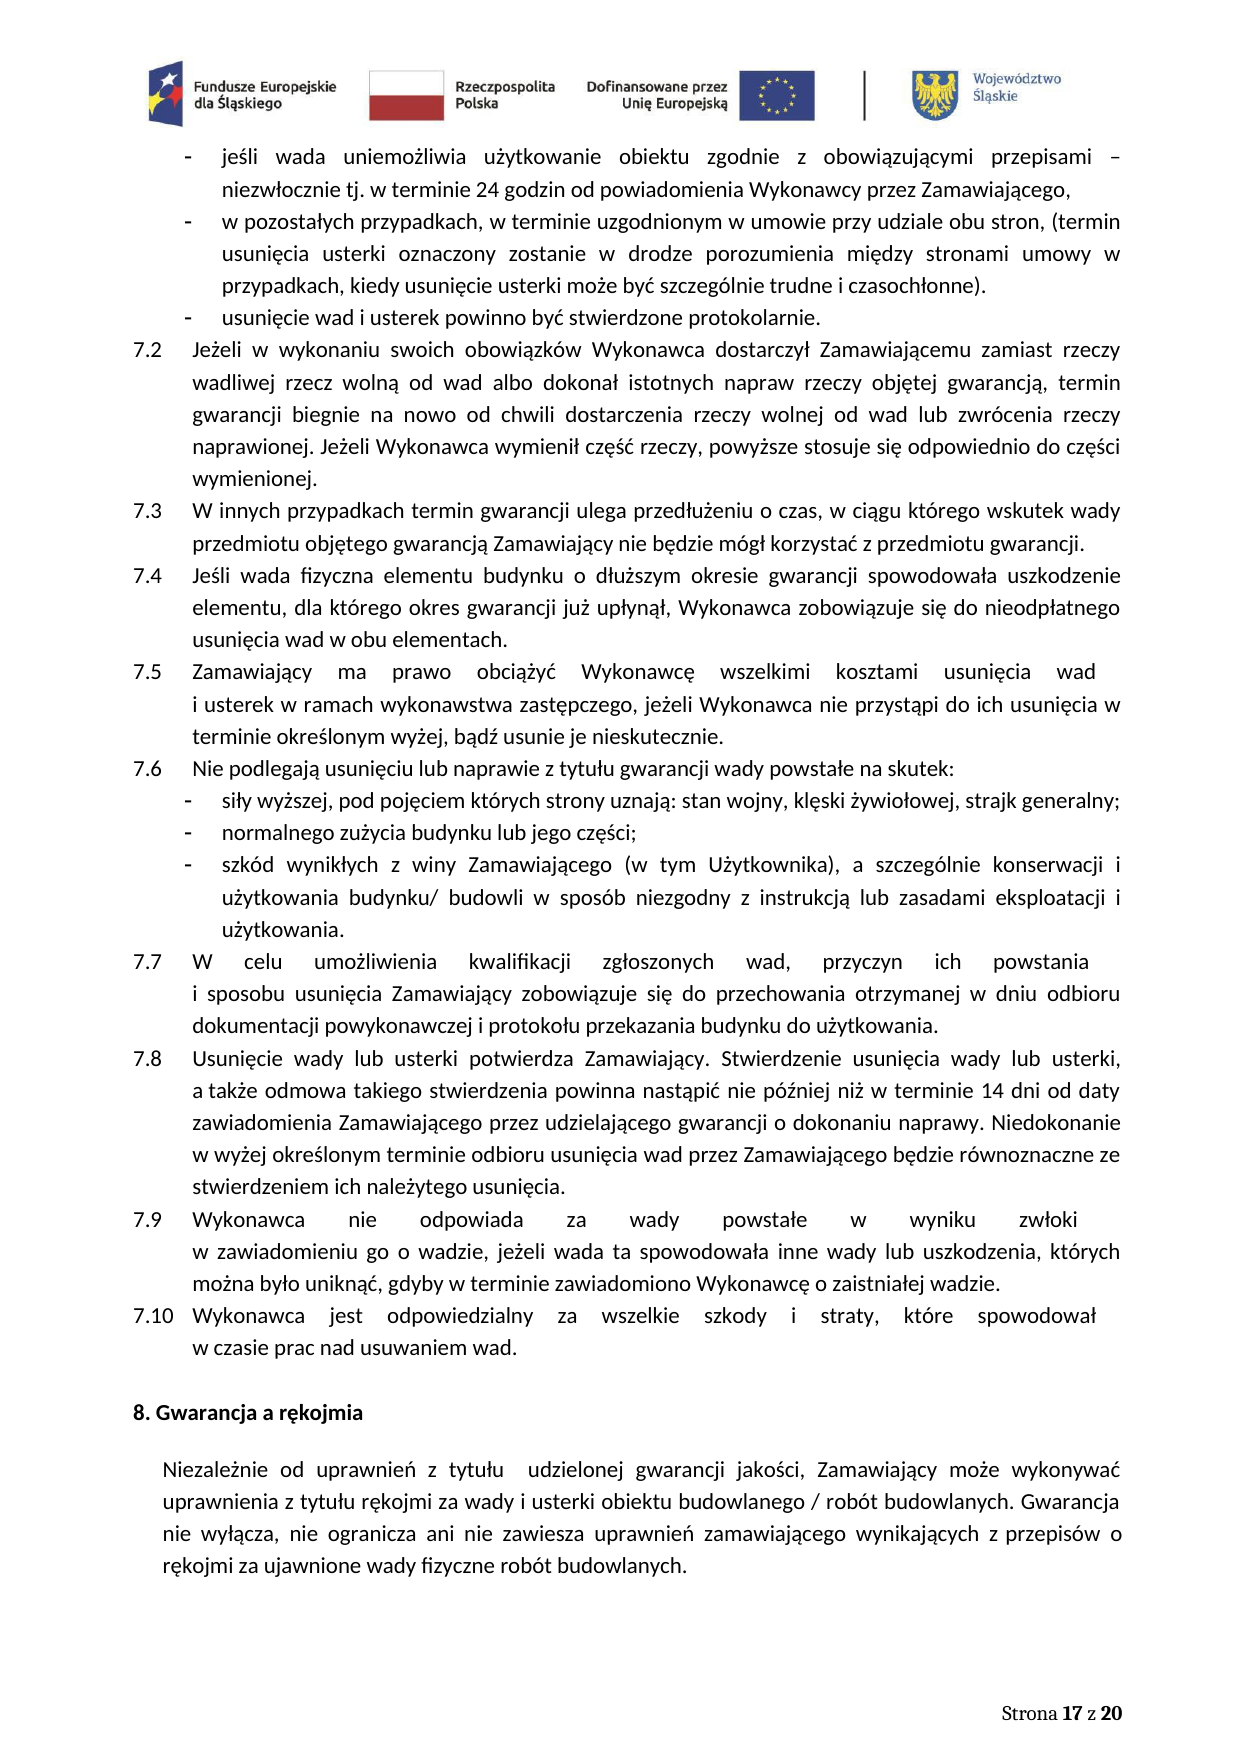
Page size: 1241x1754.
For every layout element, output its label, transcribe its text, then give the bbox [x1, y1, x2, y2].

list siły wyższej, pod pojęciem których strony uznają: stan wojny, klęski żywiołowej, strajk generalny; [184, 786, 1122, 814]
text 7.8 Usunięcie wady lub usterki potwierdza Zamawiający. Stwierdzenie usunięcia wady lub usterki, a także odmowa takiego stwierdzenia powinna nastąpić nie później niż w terminie 14 dni od daty zawiadomienia Zamawiającego przez udzielającego gwarancji o dokonaniu naprawy. Niedokonanie w wyżej określonym terminie odbioru usunięcia wad przez Zamawiającego będzie równoznaczne ze stwierdzeniem ich należytego usunięcia. [133, 1044, 1122, 1201]
text 7.5 Zamawiający ma prawo obciążyć Wykonawcę wszelkimi kosztami usunięcia wad i usterek w ramach wykonawstwa zastępczego, jeżeli Wykonawca nie przystąpi do ich usunięcia w terminie określonym wyżej, bądź usunie je nieskutecznie. [133, 657, 1122, 750]
text 7.4 Jeśli wada fizyczna elementu budynku o dłuższym okresie gwarancji spowodowała uszkodzenie elementu, dla którego okres gwarancji już upłynął, Wykonawca zobowiązuje się do nieodpłatnego usunięcia wad w obu elementach. [133, 561, 1122, 653]
list jeśli wada uniemożliwia użytkowanie obiektu zgodnie z obowiązującymi przepisami – niezwłocznie tj. w terminie 24 godzin od powiadomienia Wykonawcy przez Zamawiającego, [184, 142, 1122, 203]
text 7.6 Nie podlegają usunięciu lub naprawie z tytułu gwarancji wady powstałe na skutek: [133, 754, 1122, 782]
list usunięcie wad i usterek powinno być stwierdzone protokolarnie. [184, 303, 1122, 331]
text 8. Gwarancja a rękojmia [133, 1398, 1122, 1426]
text 7.3 W innych przypadkach termin gwarancji ulega przedłużeniu o czas, w ciągu którego wskutek wady przedmiotu objętego gwarancją Zamawiający nie będzie mógł korzystać z przedmiotu gwarancji. [133, 497, 1122, 557]
text 7.10 Wykonawca jest odpowiedzialny za wszelkie szkody i straty, które spowodował w czasie prac nad usuwaniem wad. [133, 1301, 1122, 1361]
text 7.2 Jeżeli w wykonaniu swoich obowiązków Wykonawca dostarczył Zamawiającemu zamiast rzeczy wadliwej rzecz wolną od wad albo dokonał istotnych napraw rzeczy objętej gwarancją, termin gwarancji biegnie na nowo od chwili dostarczenia rzeczy wolnej od wad lub zwrócenia rzeczy naprawionej. Jeżeli Wykonawca wymienił część rzeczy, powyższe stosuje się odpowiednio do części wymienionej. [133, 336, 1122, 492]
text 7.7 W celu umożliwienia kwalifikacji zgłoszonych wad, przyczyn ich powstania i sposobu usunięcia Zamawiający zobowiązuje się do przechowania otrzymanej w dniu odbioru dokumentacji powykonawczej i protokołu przekazania budynku do użytkowania. [133, 947, 1122, 1039]
picture [132, 44, 1077, 143]
list szkód wynikłych z winy Zamawiającego (w tym Użytkownika), a szczególnie konserwacji i użytkowania budynku/ budowli w sposób niezgodny z instrukcją lub zasadami eksploatacji i użytkowania. [184, 851, 1122, 943]
list w pozostałych przypadkach, w terminie uzgodnionym w umowie przy udziale obu stron, (termin usunięcia usterki oznaczony zostanie w drodze porozumienia między stronami umowy w przypadkach, kiedy usunięcie usterki może być szczególnie trudne i czasochłonne). [184, 207, 1122, 299]
list normalnego zużycia budynku lub jego części; [184, 818, 1122, 846]
text 7.9 Wykonawca nie odpowiada za wady powstałe w wyniku zwłoki w zawiadomieniu go o wadzie, jeżeli wada ta spowodowała inne wady lub uszkodzenia, których można było uniknąć, gdyby w terminie zawiadomiono Wykonawcę o zaistniałej wadzie. [133, 1205, 1122, 1297]
text Niezależnie od uprawnień z tytułu udzielonej gwarancji jakości, Zamawiający może wykonywać uprawnienia z tytułu rękojmi za wady i usterki obiektu budowlanego / robót budowlanych. Gwarancja nie wyłącza, nie ogranicza ani nie zawiesza uprawnień zamawiającego wynikających z przepisów o rękojmi za ujawnione wady fizyczne robót budowlanych. [162, 1455, 1122, 1579]
